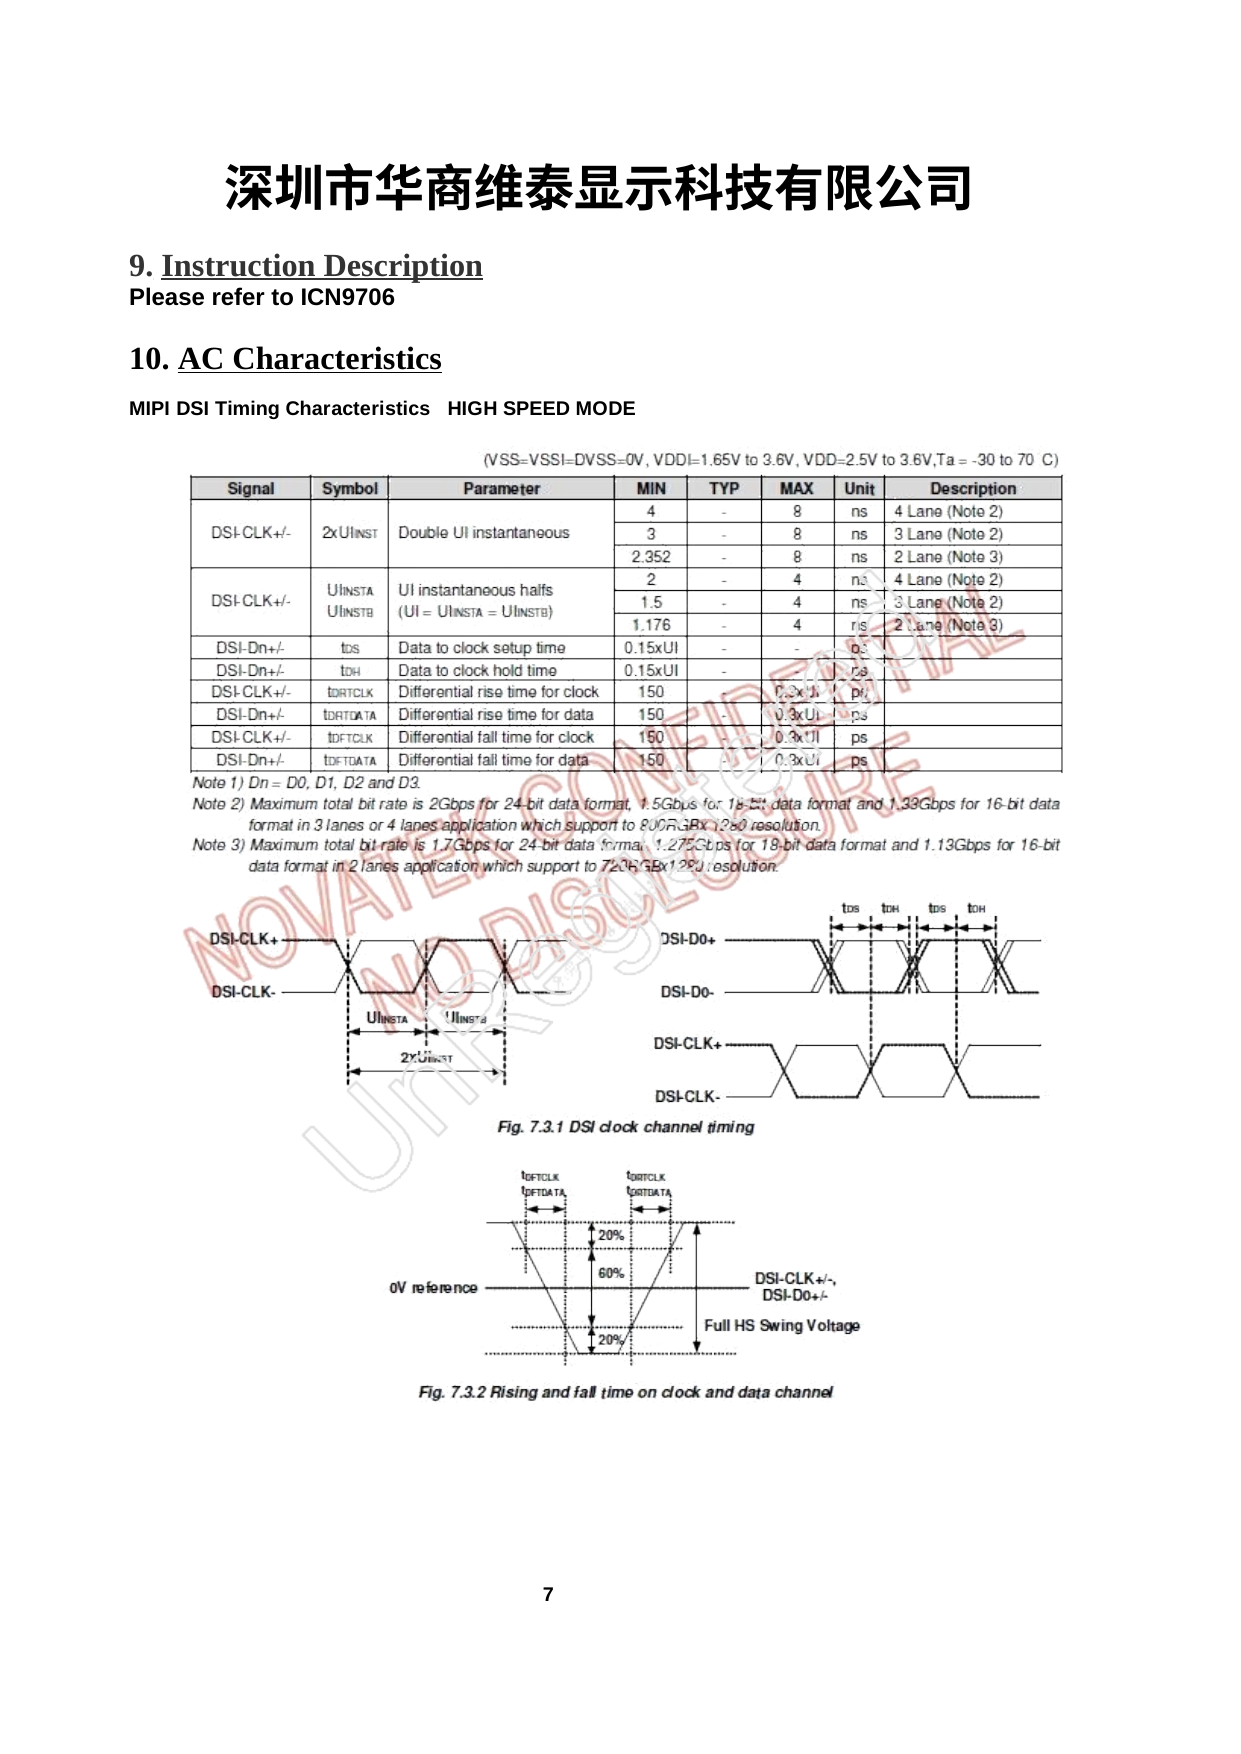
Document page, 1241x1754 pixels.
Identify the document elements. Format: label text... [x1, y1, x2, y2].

text Please refer to ICN9706 [129, 283, 1070, 311]
picture [151, 446, 1107, 1430]
text 深圳市华商维泰显示科技有限公司 [129, 149, 1070, 221]
list Instruction Description [129, 246, 1070, 283]
list AC Characteristics [129, 339, 1070, 377]
text MIPI DSI Timing Characteristics HIGH SPEED MODE [129, 397, 1070, 420]
